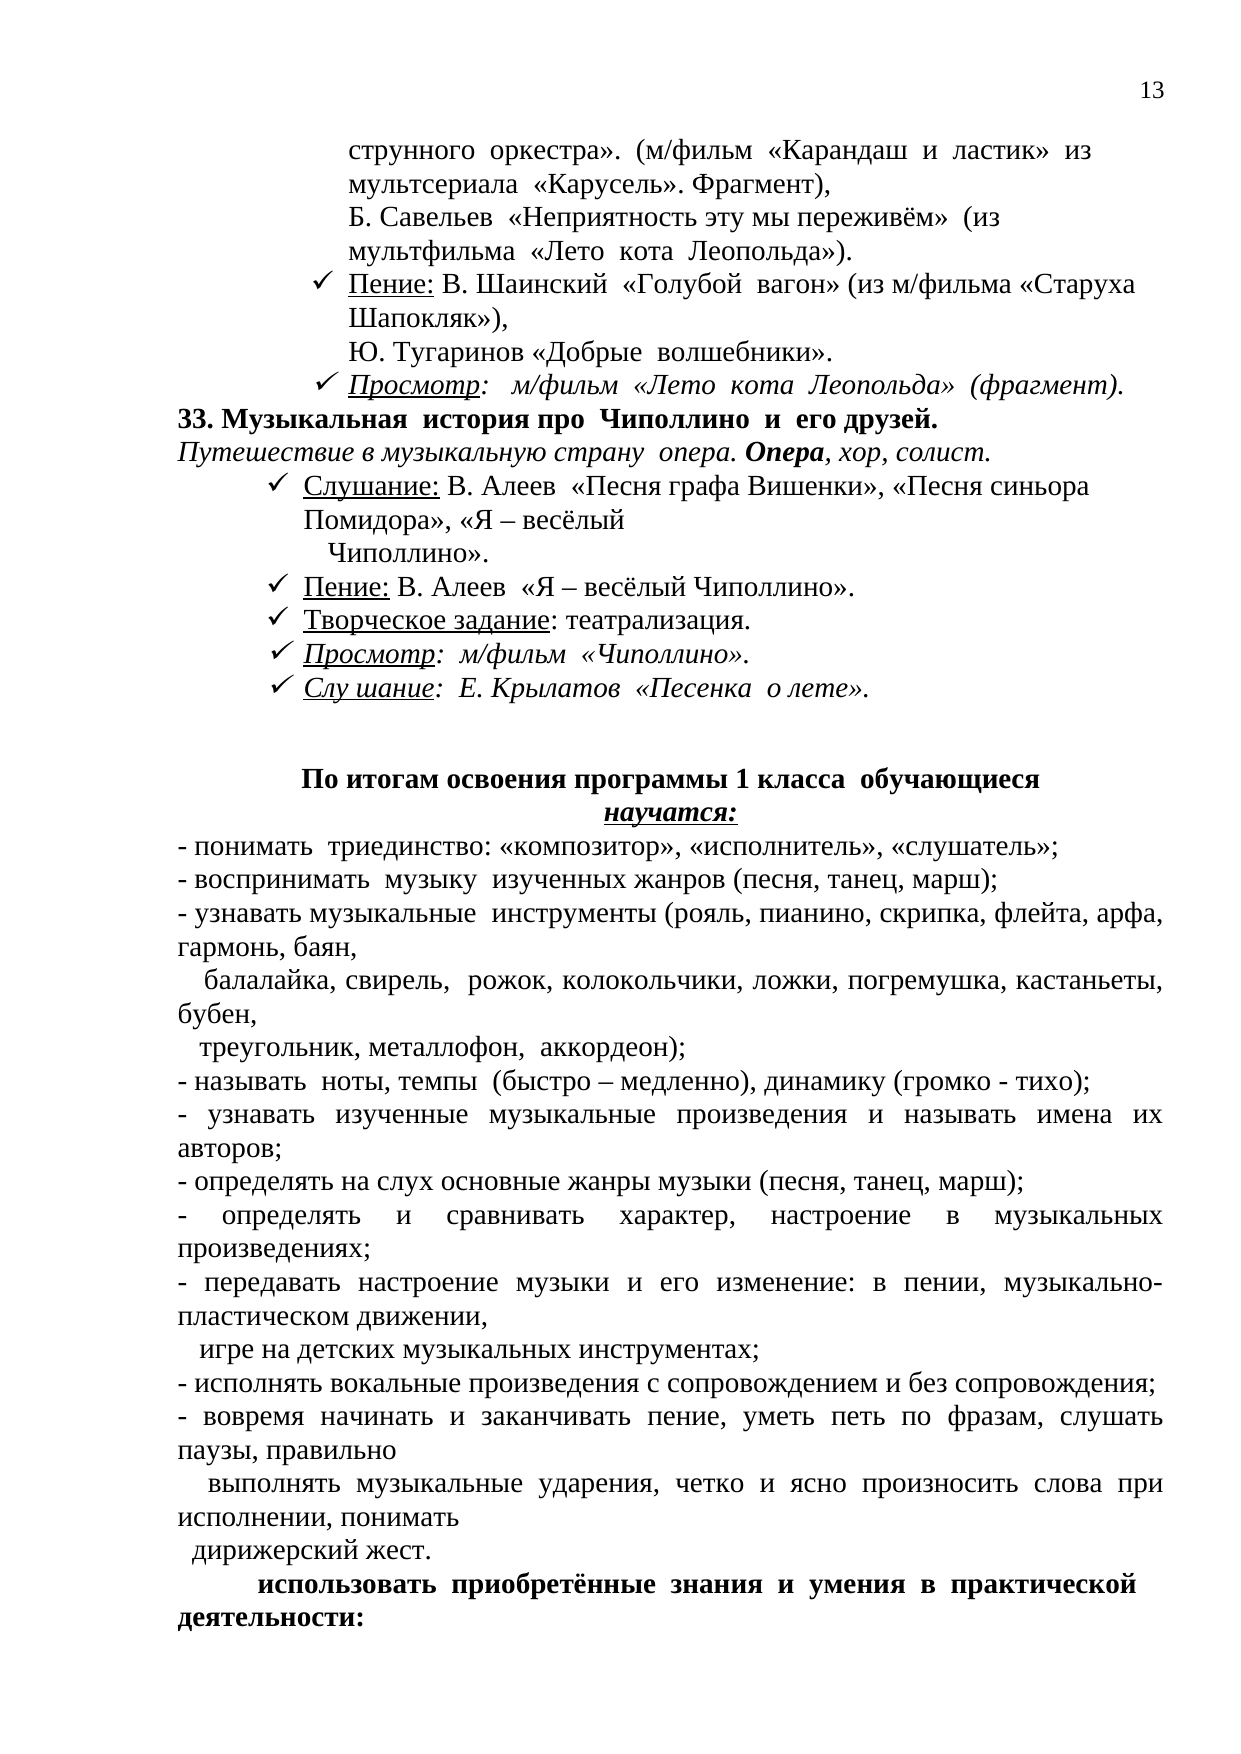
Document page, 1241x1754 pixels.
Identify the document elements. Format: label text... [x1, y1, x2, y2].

text Путешествие в музыкальную страну опера. Опера, хор, солист. [177, 434, 1164, 468]
text выполнять музыкальные ударения, четко и ясно произносить слова при исполнении, понимать [177, 1465, 1164, 1532]
text игре на детских музыкальных инструментах; [177, 1331, 1164, 1365]
text 33. Музыкальная история про Чиполлино и его друзей. [177, 401, 1164, 434]
text - воспринимать музыку изученных жанров (песня, танец, марш); [177, 862, 1164, 895]
list Слушание: В. Алеев «Песня графа Вишенки», «Песня синьора Помидора», «Я – весёлый [266, 468, 1164, 535]
text Ю. Тугаринов «Добрые волшебники». [348, 334, 1164, 367]
text использовать приобретённые знания и умения в практической деятельности: [177, 1566, 1164, 1633]
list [311, 132, 1164, 199]
text - вовремя начинать и заканчивать пение, уметь петь по фразам, слушать паузы, правильно [177, 1398, 1164, 1465]
list Пение: В. Алеев «Я – весёлый Чиполлино». [266, 569, 1164, 602]
text - узнавать изученные музыкальные произведения и называть имена их авторов; [177, 1096, 1164, 1163]
text - исполнять вокальные произведения с сопровождением и без сопровождения; [177, 1365, 1164, 1398]
list Просмотр: м/фильм «Лето кота Леопольда» (фрагмент). [311, 367, 1164, 401]
list Творческое задание: театрализация. [266, 602, 1164, 636]
text дирижерский жест. [177, 1532, 1164, 1566]
text научатся: [177, 794, 1164, 828]
text - называть ноты, темпы (быстро – медленно), динамику (громко - тихо); [177, 1063, 1164, 1096]
text - определять на слух основные жанры музыки (песня, танец, марш); [177, 1163, 1164, 1197]
text - определять и сравнивать характер, настроение в музыкальных произведениях; [177, 1197, 1164, 1264]
text балалайка, свирель, рожок, колокольчики, ложки, погремушка, кастаньеты, бубен, [177, 962, 1164, 1029]
text - понимать триединство: «композитор», «исполнитель», «слушатель»; [177, 828, 1164, 862]
list Просмотр: м/фильм «Чиполлино». [266, 636, 1164, 670]
text Б. Савельев «Неприятность эту мы переживём» (из мультфильма «Лето кота Леопольда»). [348, 199, 1164, 267]
text По итогам освоения программы 1 класса обучающиеся [177, 761, 1164, 794]
text - узнавать музыкальные инструменты (рояль, пианино, скрипка, флейта, арфа, гармонь, баян, [177, 895, 1164, 962]
text треугольник, металлофон, аккордеон); [177, 1029, 1164, 1063]
text Чиполлино». [298, 535, 1164, 569]
text - передавать настроение музыки и его изменение: в пении, музыкально-пластическом движении, [177, 1264, 1164, 1331]
list Слу шание: Е. Крылатов «Песенка о лете». [266, 670, 1164, 703]
list Пение: В. Шаинский «Голубой вагон» (из м/фильма «Старуха Шапокляк»), [311, 267, 1164, 334]
